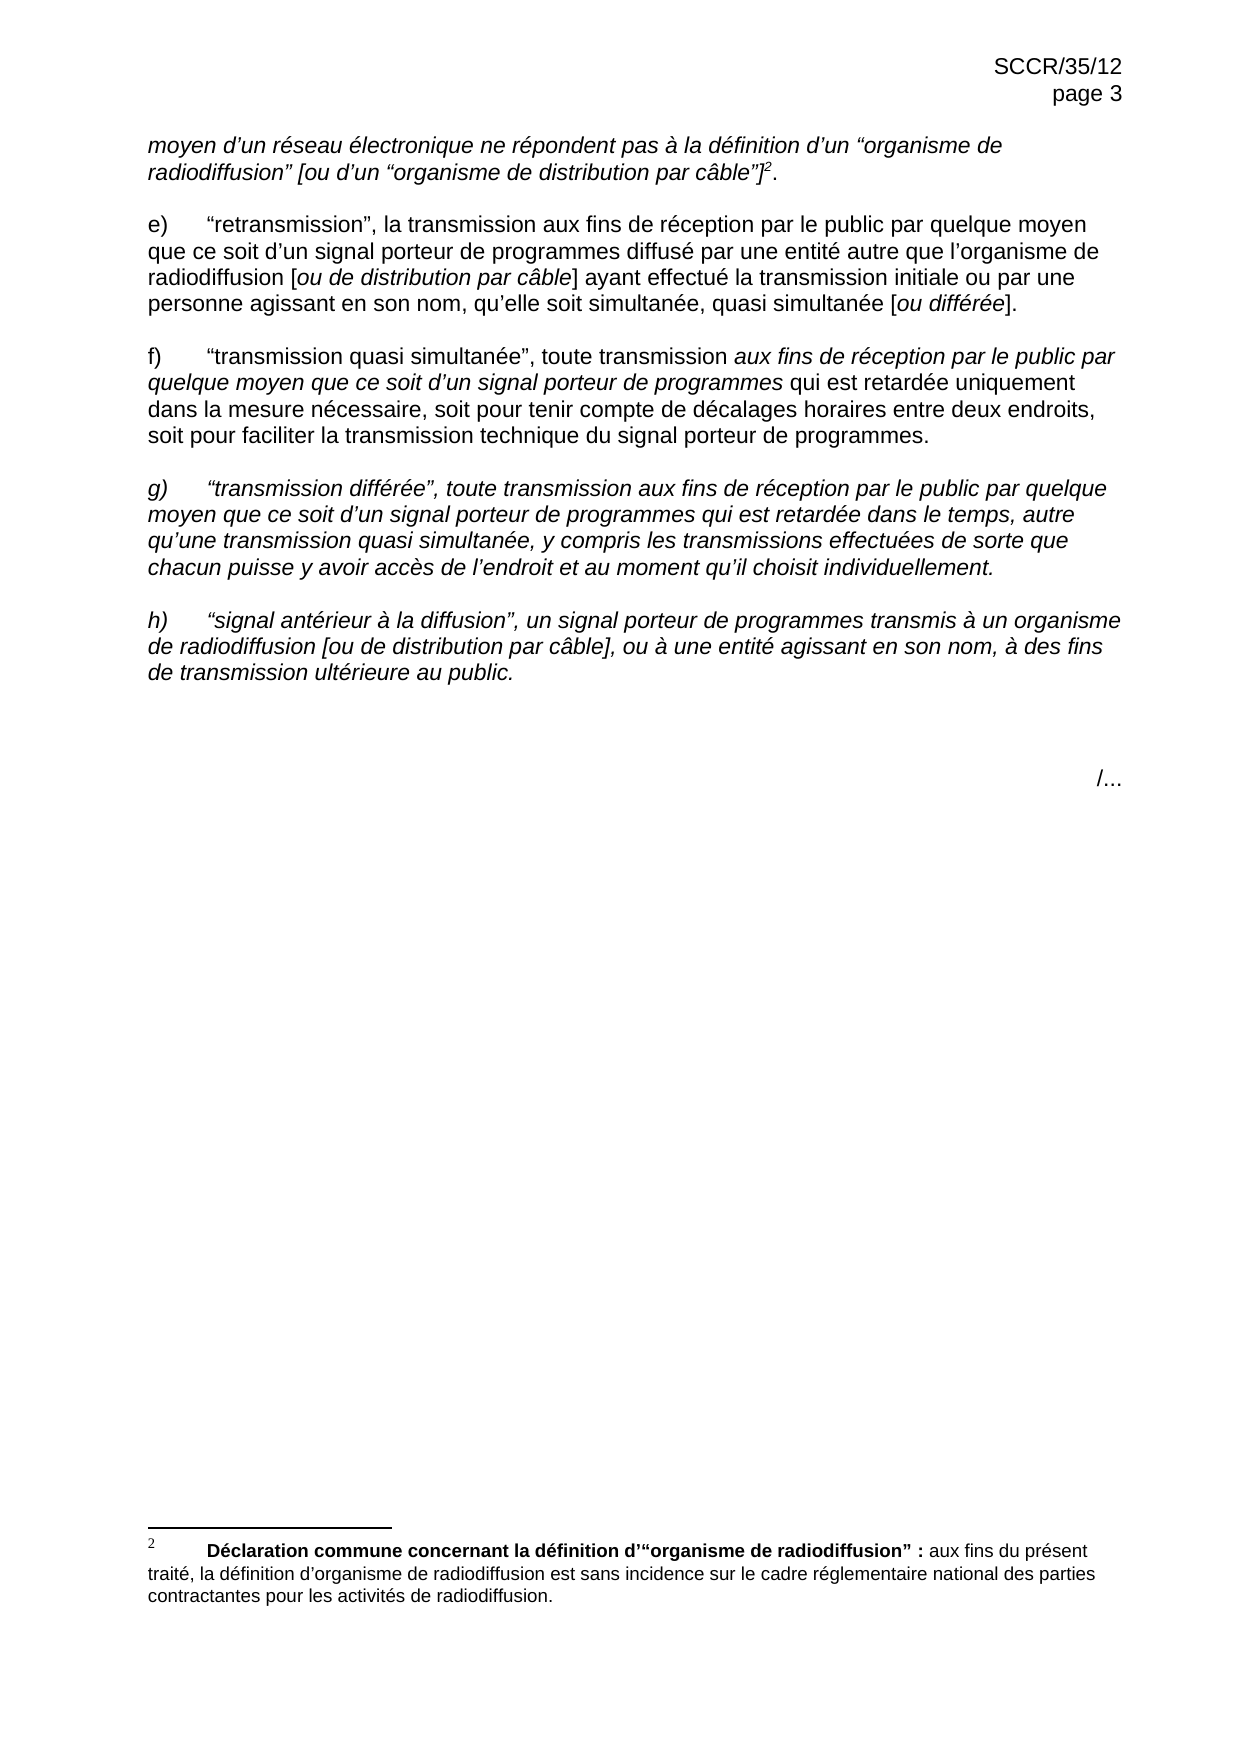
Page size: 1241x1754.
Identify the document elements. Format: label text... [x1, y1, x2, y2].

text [148, 132, 1122, 185]
text /... [148, 765, 1122, 791]
text g) “transmission différée”, toute transmission aux fins de réception par le public par quelque moyen que ce soit d’un signal porteur de programmes qui est retardée dans le temps, autre qu’une transmission quasi simultanée, y compris les transmissions effectuées de sorte que chacun puisse y avoir accès de l’endroit et au moment qu’il choisit individuellement. [148, 475, 1122, 580]
text f) “transmission quasi simultanée”, toute transmission aux fins de réception par le public par quelque moyen que ce soit d’un signal porteur de programmes qui est retardée uniquement dans la mesure nécessaire, soit pour tenir compte de décalages horaires entre deux endroits, soit pour faciliter la transmission technique du signal porteur de programmes. [148, 343, 1122, 448]
text e) “retransmission”, la transmission aux fins de réception par le public par quelque moyen que ce soit d’un signal porteur de programmes diffusé par une entité autre que l’organisme de radiodiffusion [ou de distribution par câble] ayant effectué la transmission initiale ou par une personne agissant en son nom, qu’elle soit simultanée, quasi simultanée [ou différée]. [148, 211, 1122, 317]
text h) “signal antérieur à la diffusion”, un signal porteur de programmes transmis à un organisme de radiodiffusion [ou de distribution par câble], ou à une entité agissant en son nom, à des fins de transmission ultérieure au public. [148, 607, 1122, 686]
